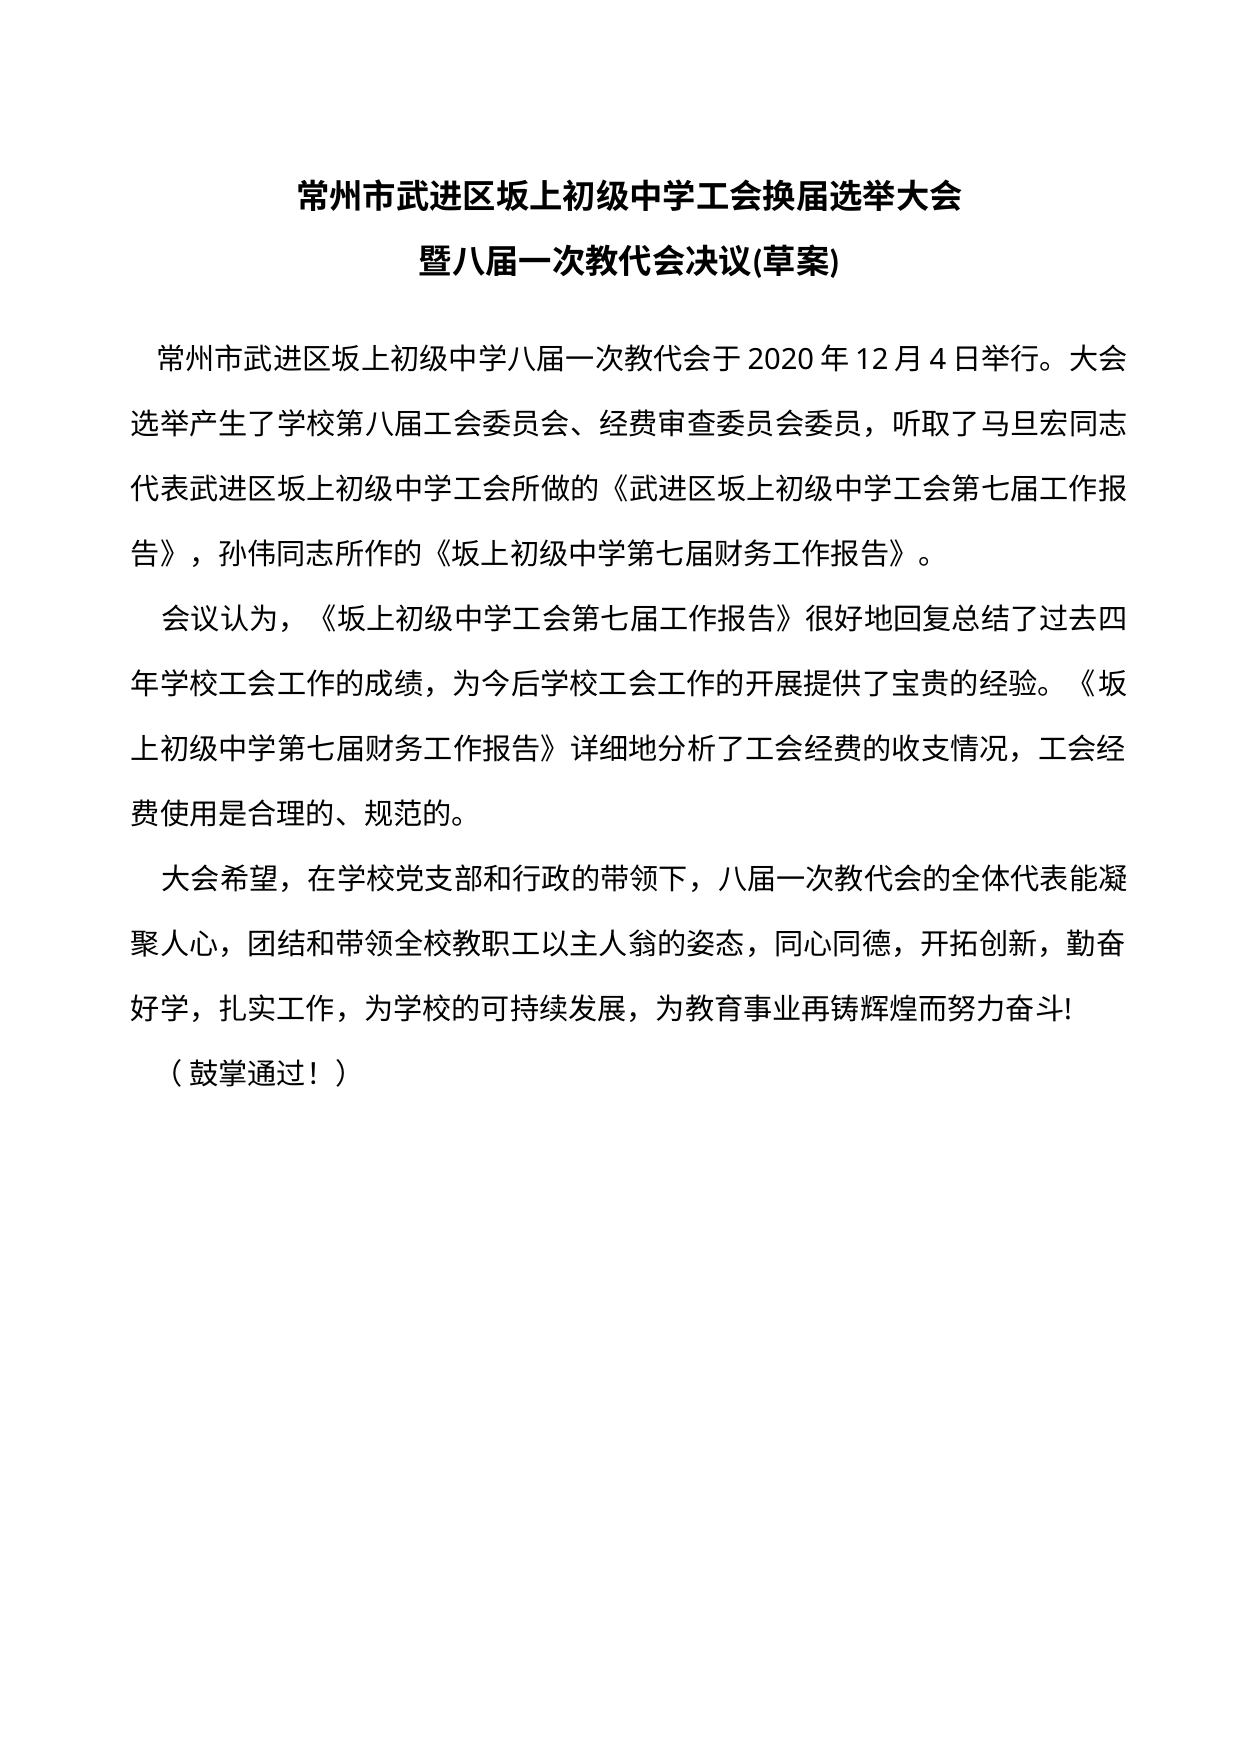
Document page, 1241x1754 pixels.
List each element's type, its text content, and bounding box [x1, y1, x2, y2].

text （ 鼓掌通过！） [131, 1039, 1128, 1104]
text 常州市武进区坂上初级中学八届一次教代会于2020年12月4日举行。大会选举产生了学校第八届工会委员会、经费审查委员会委员，听取了马旦宏同志代表武进区坂上初级中学工会所做的《武进区坂上初级中学工会第七届工作报告》，孙伟同志所作的《坂上初级中学第七届财务工作报告》。 [131, 324, 1128, 584]
text 大会希望，在学校党支部和行政的带领下，八届一次教代会的全体代表能凝聚人心，团结和带领全校教职工以主人翁的姿态，同心同德，开拓创新，勤奋好学，扎实工作，为学校的可持续发展，为教育事业再铸辉煌而努力奋斗! [131, 844, 1128, 1039]
text 会议认为，《坂上初级中学工会第七届工作报告》很好地回复总结了过去四年学校工会工作的成绩，为今后学校工会工作的开展提供了宝贵的经验。《坂上初级中学第七届财务工作报告》详细地分析了工会经费的收支情况，工会经费使用是合理的、规范的。 [131, 584, 1128, 844]
text 暨八届一次教代会决议(草案) [131, 227, 1128, 292]
text 常州市武进区坂上初级中学工会换届选举大会 [131, 162, 1128, 227]
